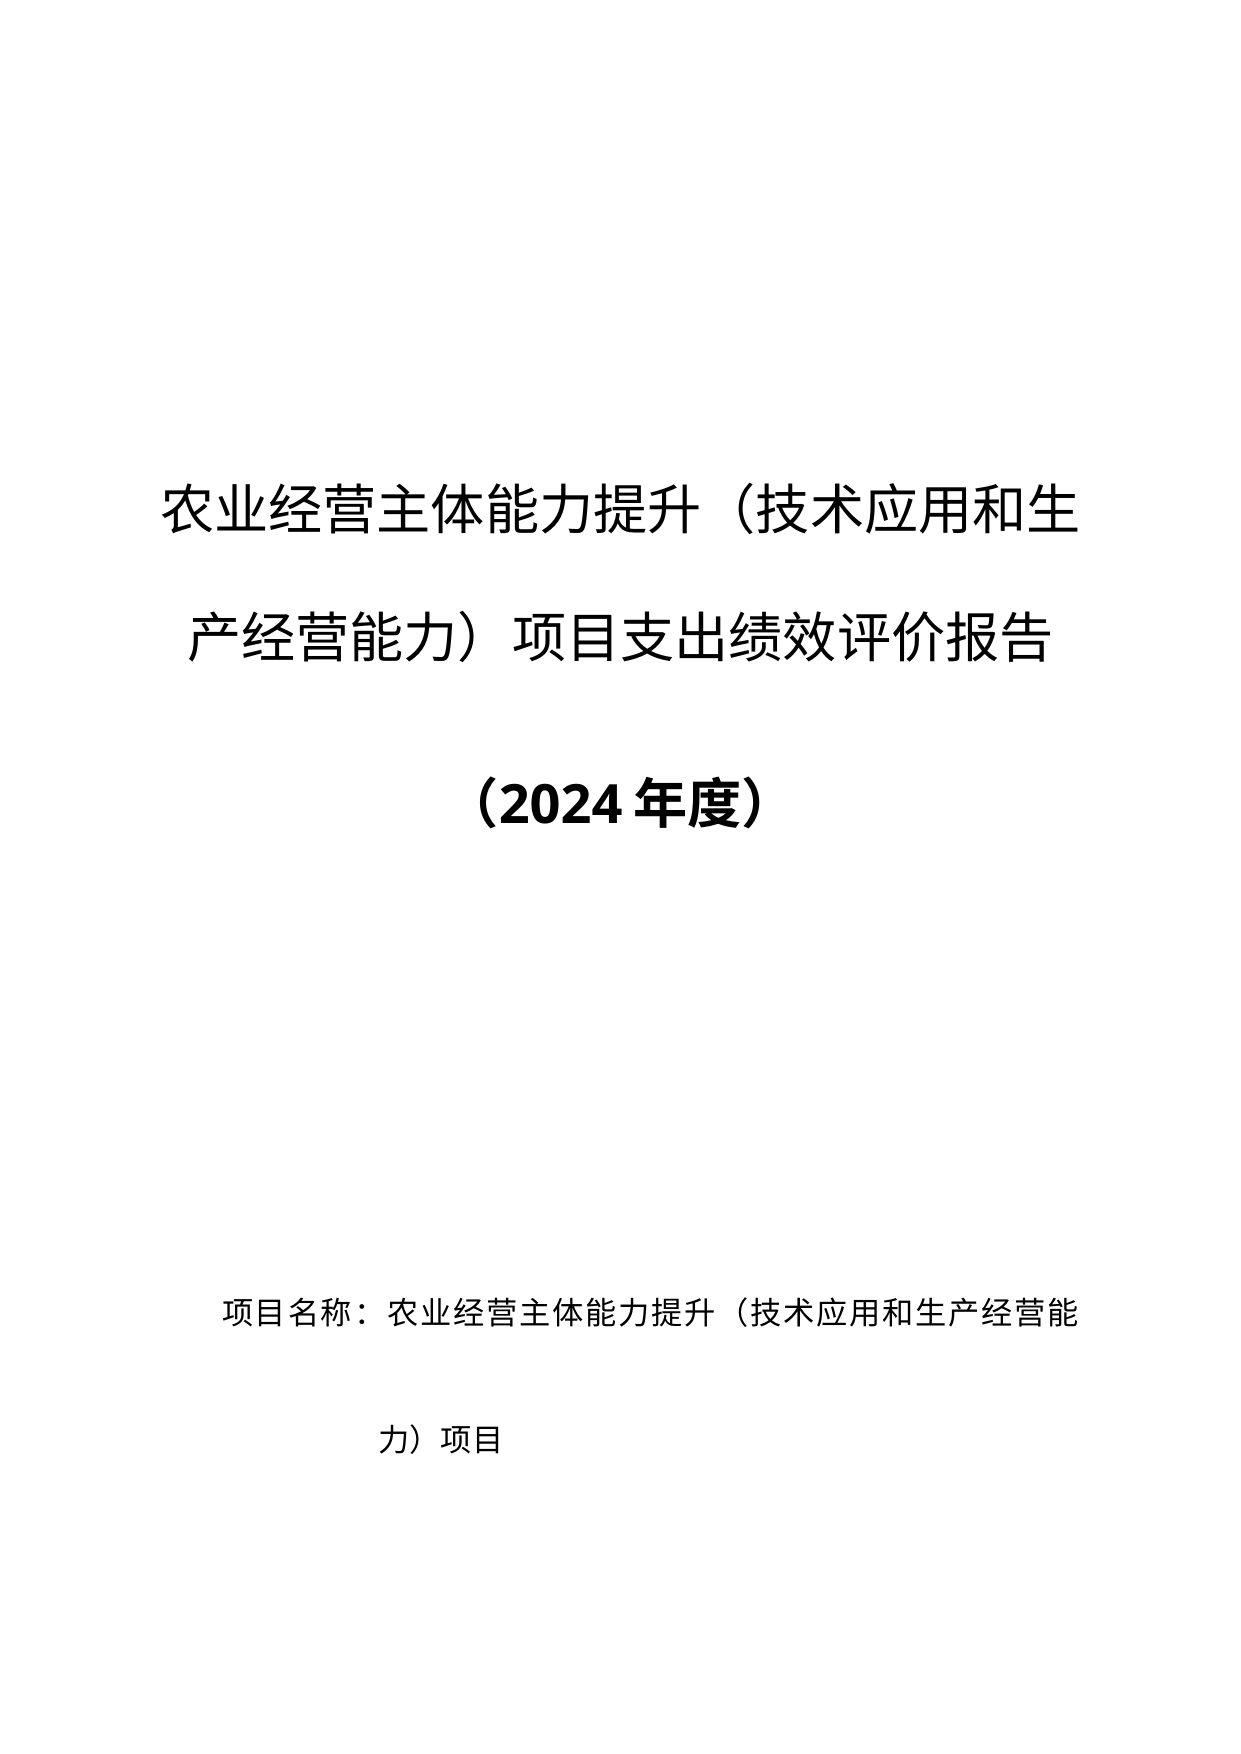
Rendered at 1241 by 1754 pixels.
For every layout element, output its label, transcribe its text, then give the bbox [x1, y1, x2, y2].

text 农业经营主体能力提升（技术应用和生产经营能力）项目支出绩效评价报告 [159, 464, 1081, 676]
text （2024年度） [159, 758, 1081, 843]
text 项目名称：农业经营主体能力提升（技术应用和生产经营能力）项目 [222, 1268, 1081, 1480]
